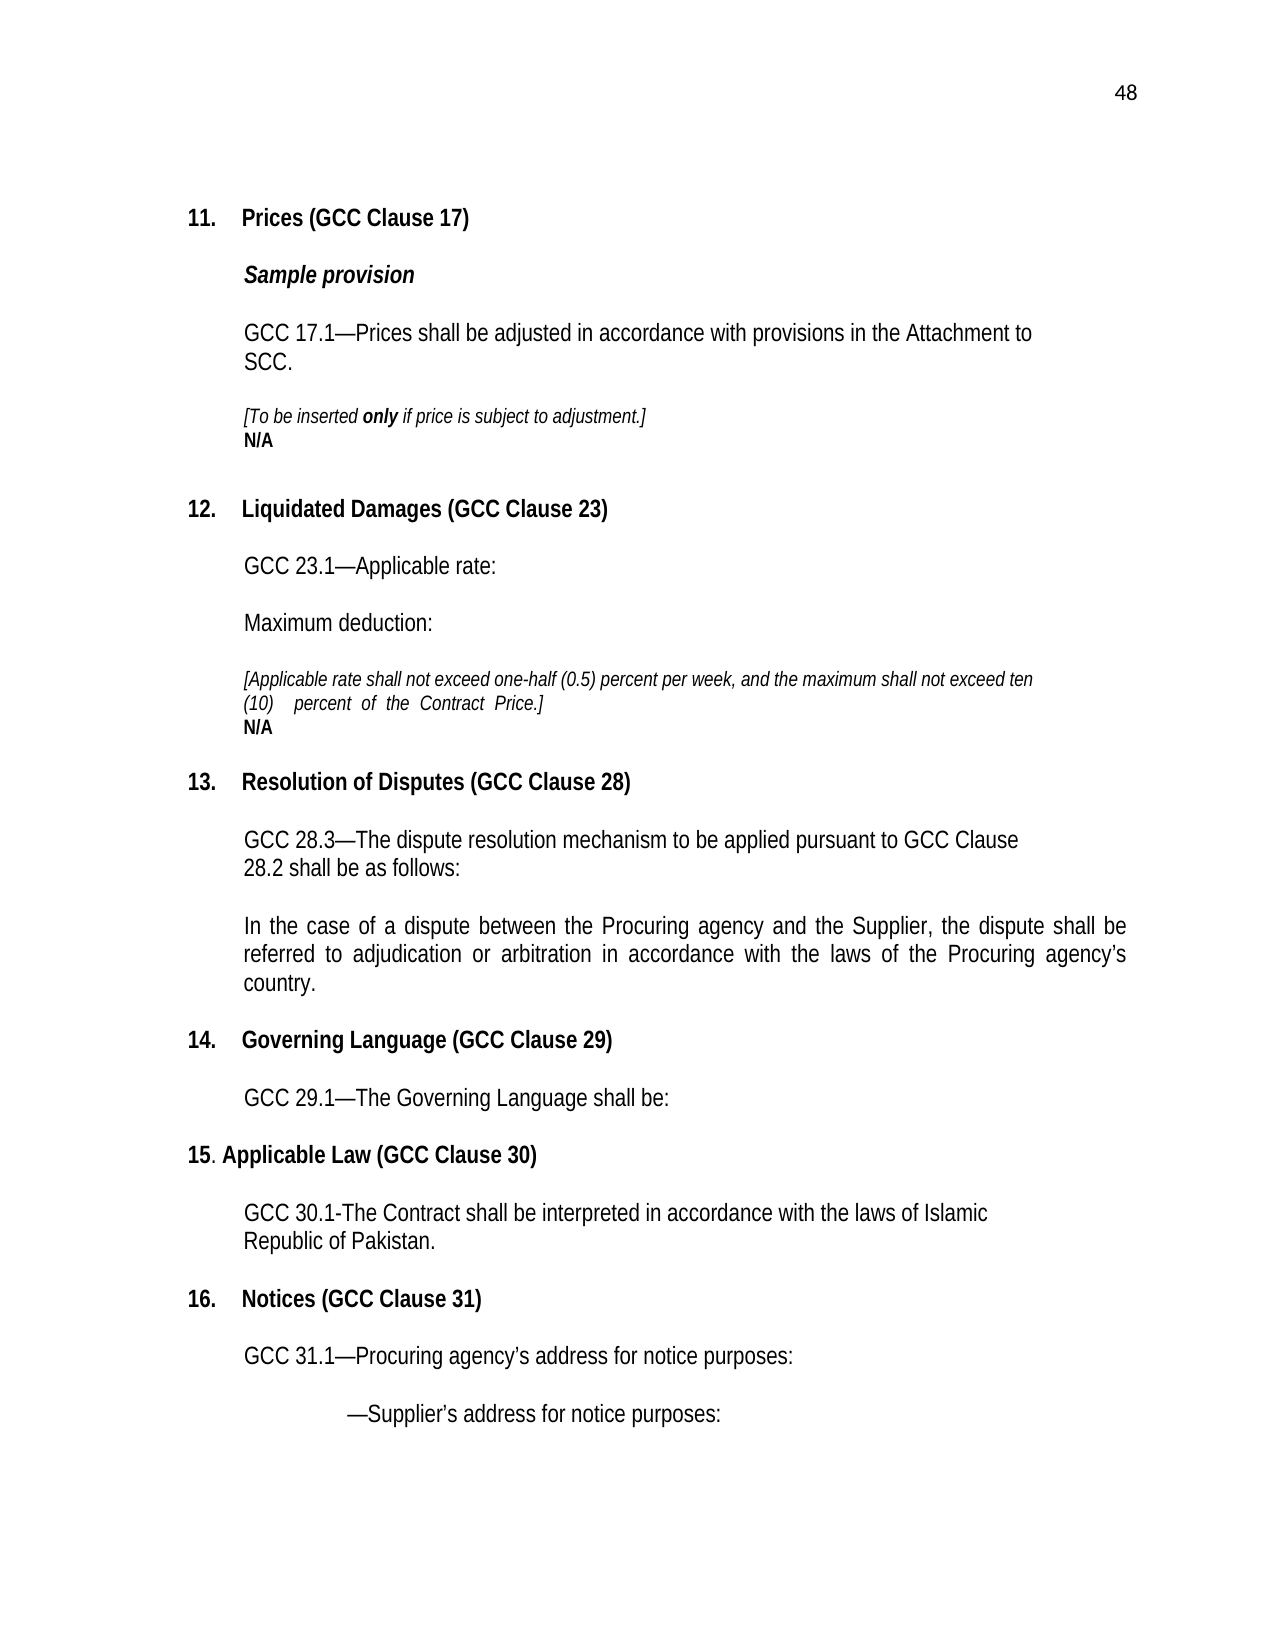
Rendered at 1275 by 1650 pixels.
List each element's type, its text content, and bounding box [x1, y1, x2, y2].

text GCC 17.1—Prices shall be adjusted in accordance with provisions in the Attachment to [244, 318, 1129, 346]
text 14. Governing Language (GCC Clause 29) [188, 1026, 1137, 1054]
text 12. Liquidated Damages (GCC Clause 23) [188, 493, 1137, 522]
text (10) percent of the Contract Price.] N/A [243, 691, 543, 738]
text 11. Prices (GCC Clause 17) [188, 203, 1137, 232]
text SCC. [244, 346, 301, 375]
text [To be inserted only if price is subject to adjustment.] [244, 404, 696, 428]
text 15. Applicable Law (GCC Clause 30) [188, 1140, 1137, 1169]
text GCC 31.1—Procuring agency’s address for notice purposes: [244, 1341, 854, 1370]
text In the case of a dispute between the Procuring agency and the Supplier, the dispute shall be referred to adjudication or arbitration in accordance with the laws of the Procuring agency’s country. [243, 911, 1129, 997]
text [Applicable rate shall not exceed one-half (0.5) percent per week, and the maximum shall not exceed ten [244, 666, 1127, 690]
text GCC 23.1—Applicable rate: Maximum deduction: [244, 551, 535, 637]
text N/A [244, 428, 696, 452]
text GCC 28.3—The dispute resolution mechanism to be applied pursuant to GCC Clause [244, 825, 1128, 853]
text 13. Resolution of Disputes (GCC Clause 28) [188, 767, 1137, 796]
text —Supplier’s address for notice purposes: [347, 1398, 1137, 1427]
text 28.2 shall be as follows: [243, 853, 489, 882]
text Sample provision [244, 260, 426, 289]
text 16. Notices (GCC Clause 31) [188, 1284, 1137, 1312]
text GCC 29.1—The Governing Language shall be: [244, 1083, 721, 1112]
text Republic of Pakistan. [243, 1226, 870, 1255]
text GCC 30.1-The Contract shall be interpreted in accordance with the laws of Islamic [244, 1198, 1129, 1226]
